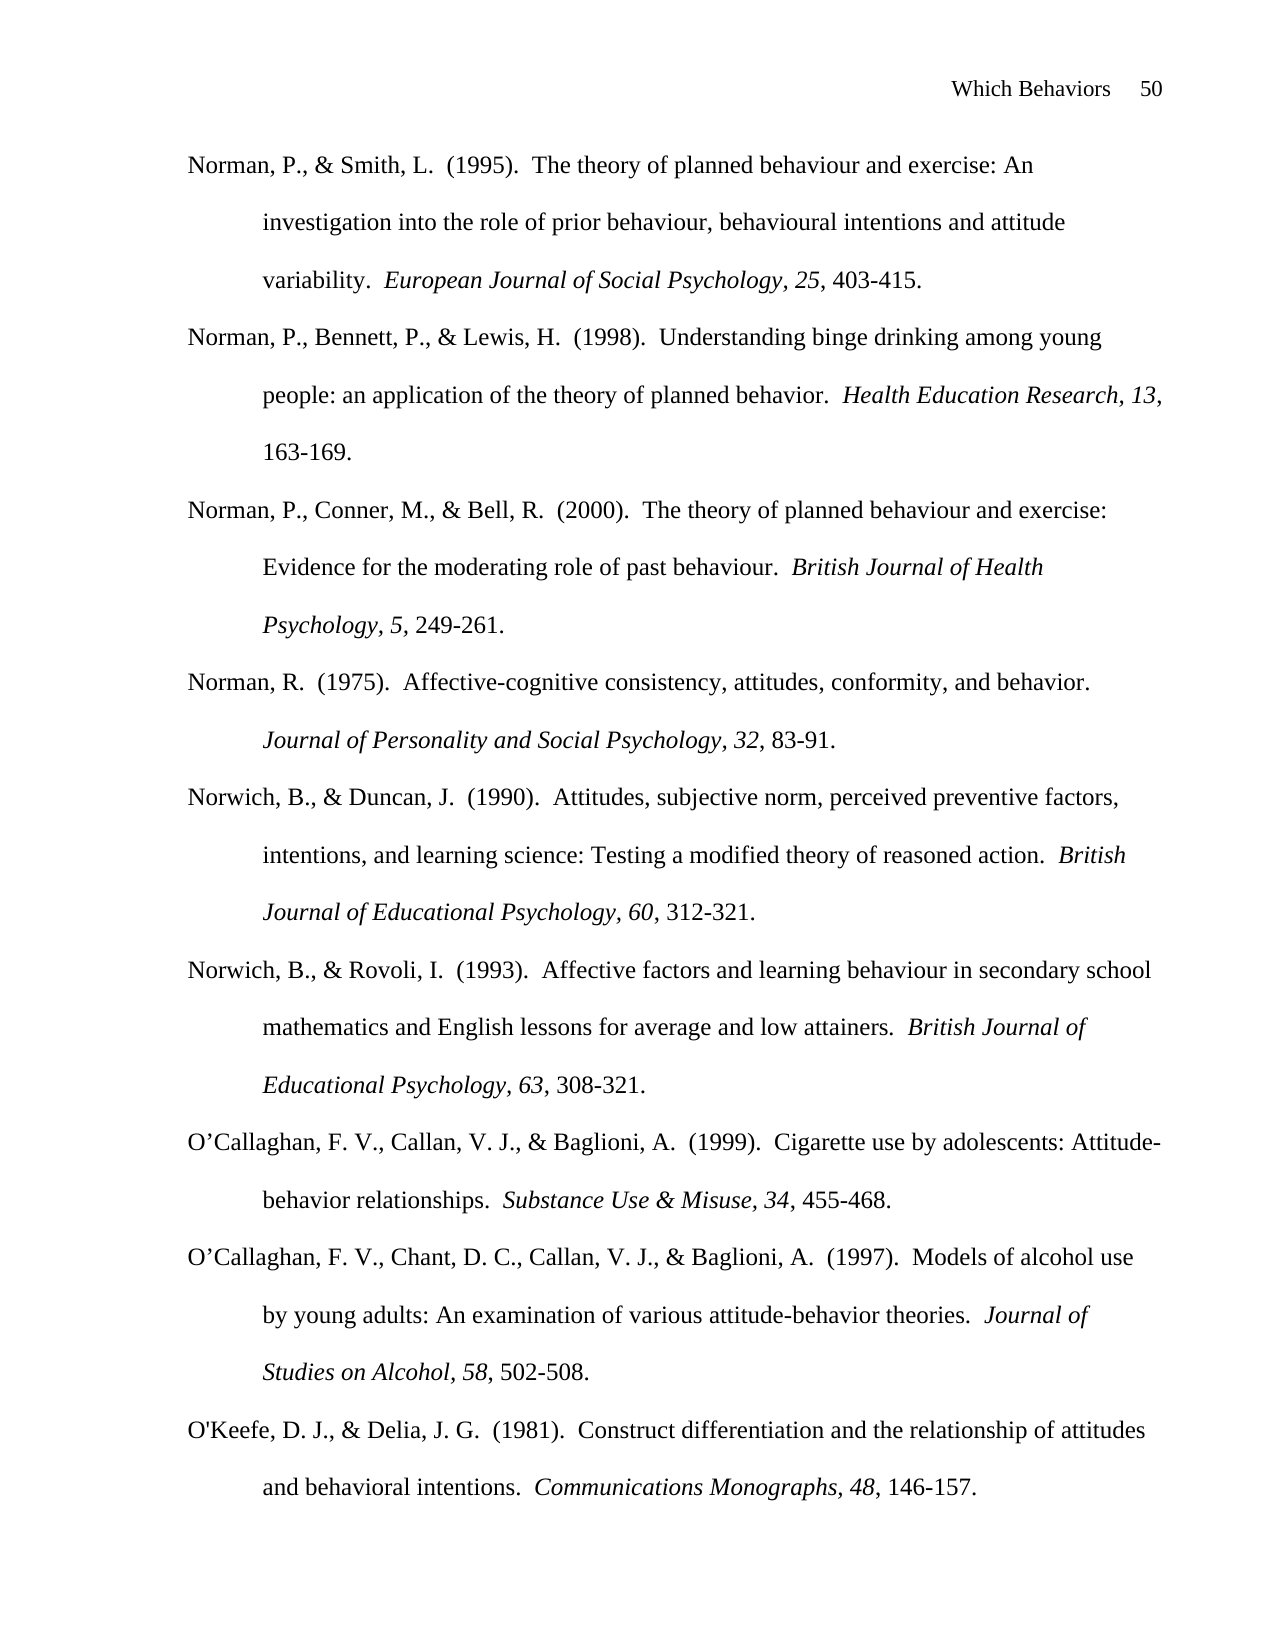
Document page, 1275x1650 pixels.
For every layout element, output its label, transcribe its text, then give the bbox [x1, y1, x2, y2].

subtitle O'Keefe, D. J., & Delia, J. G. (1981). Construct differentiation and the relationship of attitudes and behavioral intentions. Communications Monographs, 48, 146-157. [187, 1415, 1162, 1501]
text Norman, P., Bennett, P., & Lewis, H. (1998). Understanding binge drinking among young people: an application of the theory of planned behavior. Health Education Research, 13, 163-169. [187, 322, 1162, 466]
subtitle O’Callaghan, F. V., Callan, V. J., & Baglioni, A. (1999). Cigarette use by adolescents: Attitude-behavior relationships. Substance Use & Misuse, 34, 455-468. [187, 1127, 1162, 1214]
subtitle Norwich, B., & Rovoli, I. (1993). Affective factors and learning behaviour in secondary school mathematics and English lessons for average and low attainers. British Journal of Educational Psychology, 63, 308-321. [187, 955, 1162, 1099]
subtitle O’Callaghan, F. V., Chant, D. C., Callan, V. J., & Baglioni, A. (1997). Models of alcohol use by young adults: An examination of various attitude-behavior theories. Journal of Studies on Alcohol, 58, 502-508. [187, 1242, 1162, 1386]
subtitle Norman, P., & Smith, L. (1995). The theory of planned behaviour and exercise: An investigation into the role of prior behaviour, behavioural intentions and attitude variability. European Journal of Social Psychology, 25, 403-415. [187, 150, 1162, 294]
subtitle Norman, P., Conner, M., & Bell, R. (2000). The theory of planned behaviour and exercise: Evidence for the moderating role of past behaviour. British Journal of Health Psychology, 5, 249-261. [187, 495, 1162, 639]
text Norman, R. (1975). Affective-cognitive consistency, attitudes, conformity, and behavior. Journal of Personality and Social Psychology, 32, 83-91. [187, 667, 1162, 754]
subtitle Norwich, B., & Duncan, J. (1990). Attitudes, subjective norm, perceived preventive factors, intentions, and learning science: Testing a modified theory of reasoned action. British Journal of Educational Psychology, 60, 312-321. [187, 782, 1162, 926]
